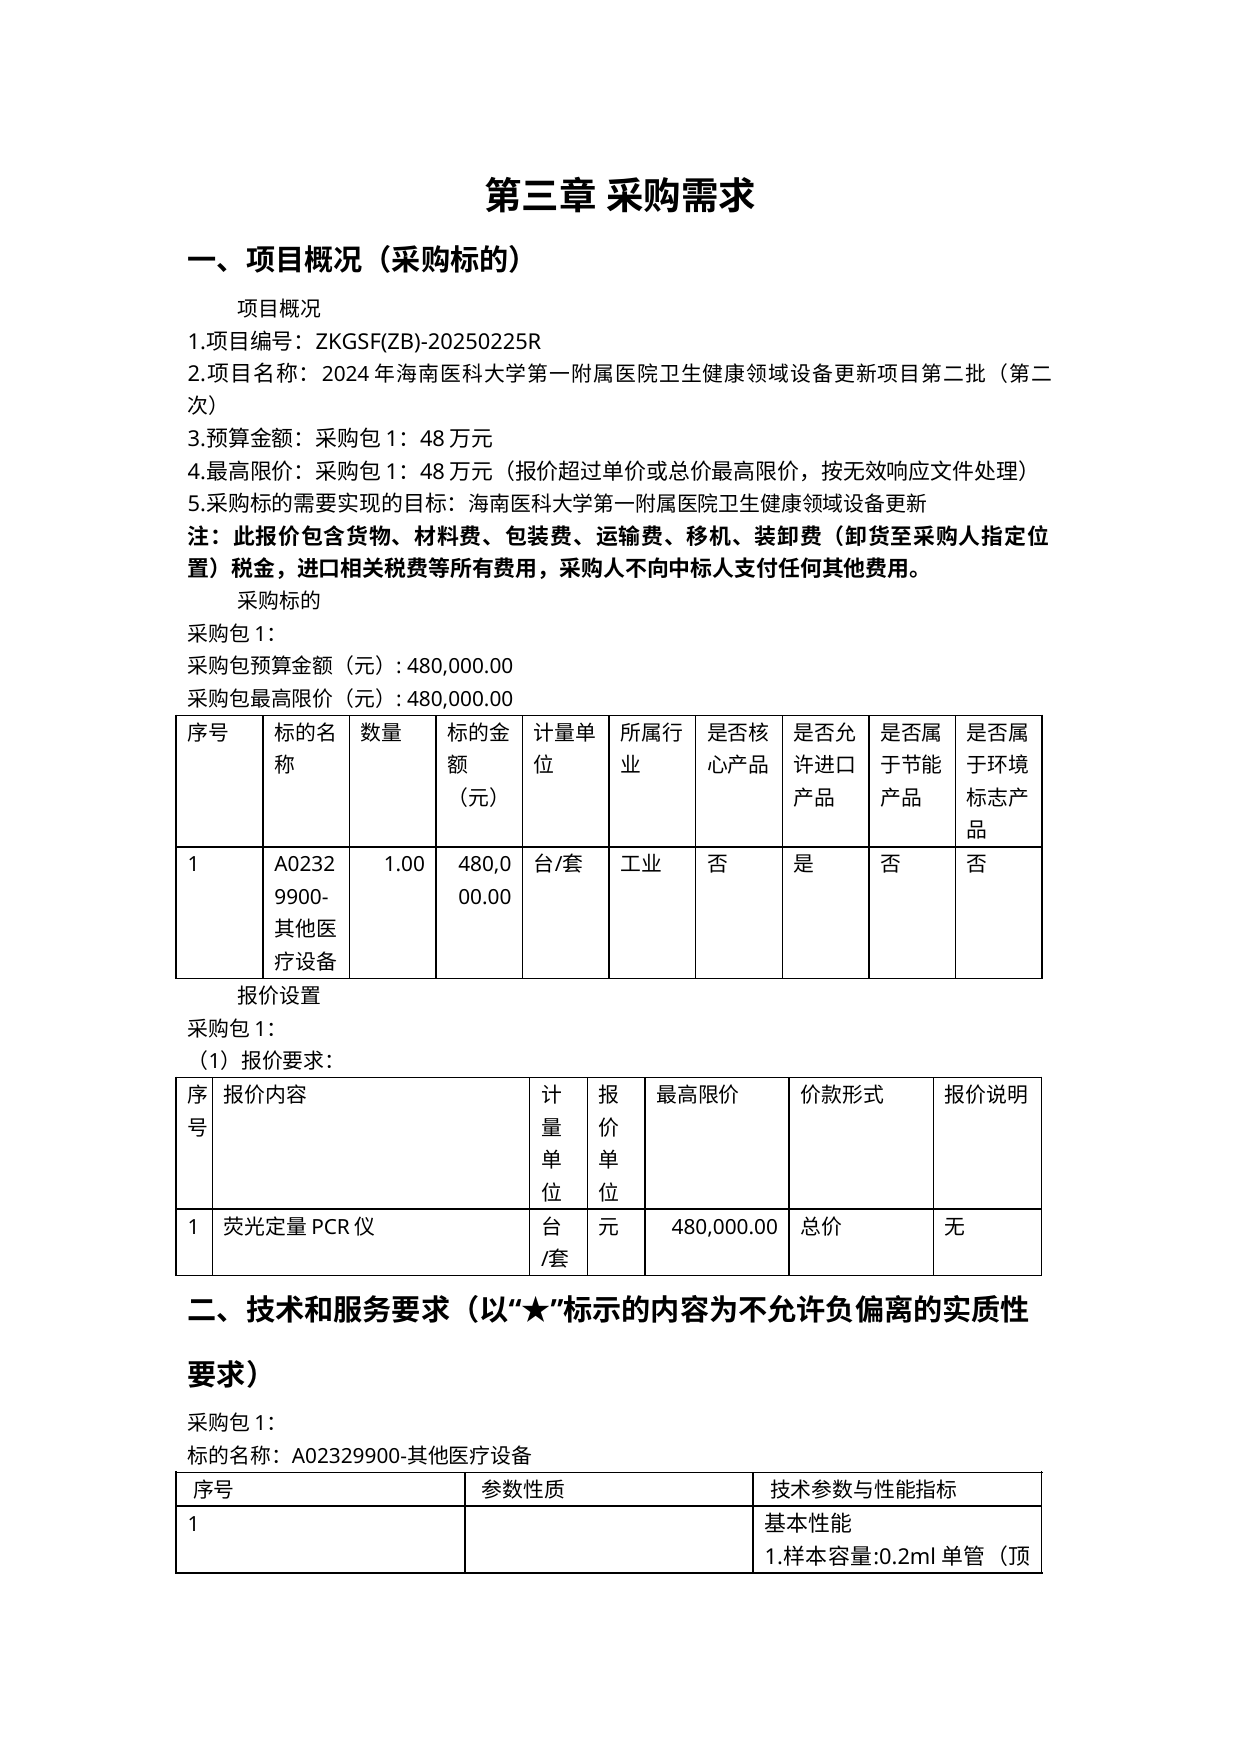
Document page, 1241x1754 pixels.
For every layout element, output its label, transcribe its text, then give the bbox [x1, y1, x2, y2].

table_cell 否 [870, 848, 955, 978]
text 采购包1： [187, 1406, 1053, 1439]
text 3.预算金额：采购包1：48万元 [187, 422, 1053, 454]
table_cell 无 [934, 1210, 1041, 1275]
table_cell 台/套 [523, 848, 608, 978]
text 标的名称：A02329900-其他医疗设备 [187, 1439, 1053, 1471]
text 采购包1： [187, 617, 1053, 649]
table_header 计量单位 [530, 1078, 587, 1208]
table_header 参数性质 [466, 1473, 752, 1505]
text 二、技术和服务要求（以“★”标示的内容为不允许负偏离的实质性要求） [187, 1276, 1053, 1406]
table_cell 1 [177, 1210, 212, 1275]
table_header 数量 [350, 716, 435, 846]
table_header 报价说明 [934, 1078, 1041, 1208]
table_cell 否 [956, 848, 1041, 978]
table_header 价款形式 [790, 1078, 933, 1208]
table_header 计量单位 [523, 716, 608, 846]
text 采购包预算金额（元）: 480,000.00 [187, 649, 1053, 682]
text 注：此报价包含货物、材料费、包装费、运输费、移机、装卸费（卸货至采购人指定位置）税金，进口相关税费等所有费用，采购人不向中标人支付任何其他费用。 [187, 519, 1053, 584]
text 5.采购标的需要实现的目标：海南医科大学第一附属医院卫生健康领域设备更新 [187, 487, 1053, 519]
table_cell 480,000.00 [437, 848, 522, 978]
table_cell 1 [177, 848, 262, 978]
table_header 技术参数与性能指标 [754, 1473, 1041, 1505]
table_cell 台/套 [530, 1210, 587, 1275]
table_header 是否属于节能产品 [870, 716, 955, 846]
table_header 报价单位 [588, 1078, 644, 1208]
table_cell 1.00 [350, 848, 435, 978]
table_header 最高限价 [646, 1078, 788, 1208]
text 2.项目名称：2024年海南医科大学第一附属医院卫生健康领域设备更新项目第二批（第二次） [187, 357, 1053, 422]
table_cell [466, 1507, 752, 1572]
table_header 序号 [177, 1078, 212, 1208]
text 一、项目概况（采购标的） [187, 227, 1053, 292]
text 第三章 采购需求 [187, 162, 1053, 227]
table_cell A02329900-其他医疗设备 [264, 848, 349, 978]
text （1）报价要求： [187, 1044, 1053, 1077]
table_cell 元 [588, 1210, 644, 1275]
text 项目概况 [187, 292, 1053, 324]
table_header 是否核心产品 [696, 716, 782, 846]
table_cell 荧光定量PCR仪 [213, 1210, 529, 1275]
table_header 序号 [177, 716, 262, 846]
table_cell 是 [783, 848, 868, 978]
text 采购标的 [187, 584, 1053, 617]
text 报价设置 [187, 979, 1053, 1012]
table_cell 否 [696, 848, 782, 978]
table_cell 480,000.00 [646, 1210, 788, 1275]
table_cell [754, 1507, 1041, 1572]
table_header 是否属于环境标志产品 [956, 716, 1041, 846]
table_header 标的金额 （元） [437, 716, 522, 846]
text 1.项目编号：ZKGSF(ZB)-20250225R [187, 324, 1053, 357]
table_header 标的名称 [264, 716, 349, 846]
table_header 序号 [177, 1473, 464, 1505]
table_cell 工业 [610, 848, 695, 978]
text 4.最高限价：采购包1：48万元（报价超过单价或总价最高限价，按无效响应文件处理） [187, 454, 1053, 487]
table_cell 1 [177, 1507, 464, 1572]
text 采购包最高限价（元）: 480,000.00 [187, 682, 1053, 714]
table_header 报价内容 [213, 1078, 529, 1208]
table_header 是否允许进口产品 [783, 716, 868, 846]
table_header 所属行业 [610, 716, 695, 846]
text 采购包1： [187, 1012, 1053, 1044]
table_cell 总价 [790, 1210, 933, 1275]
